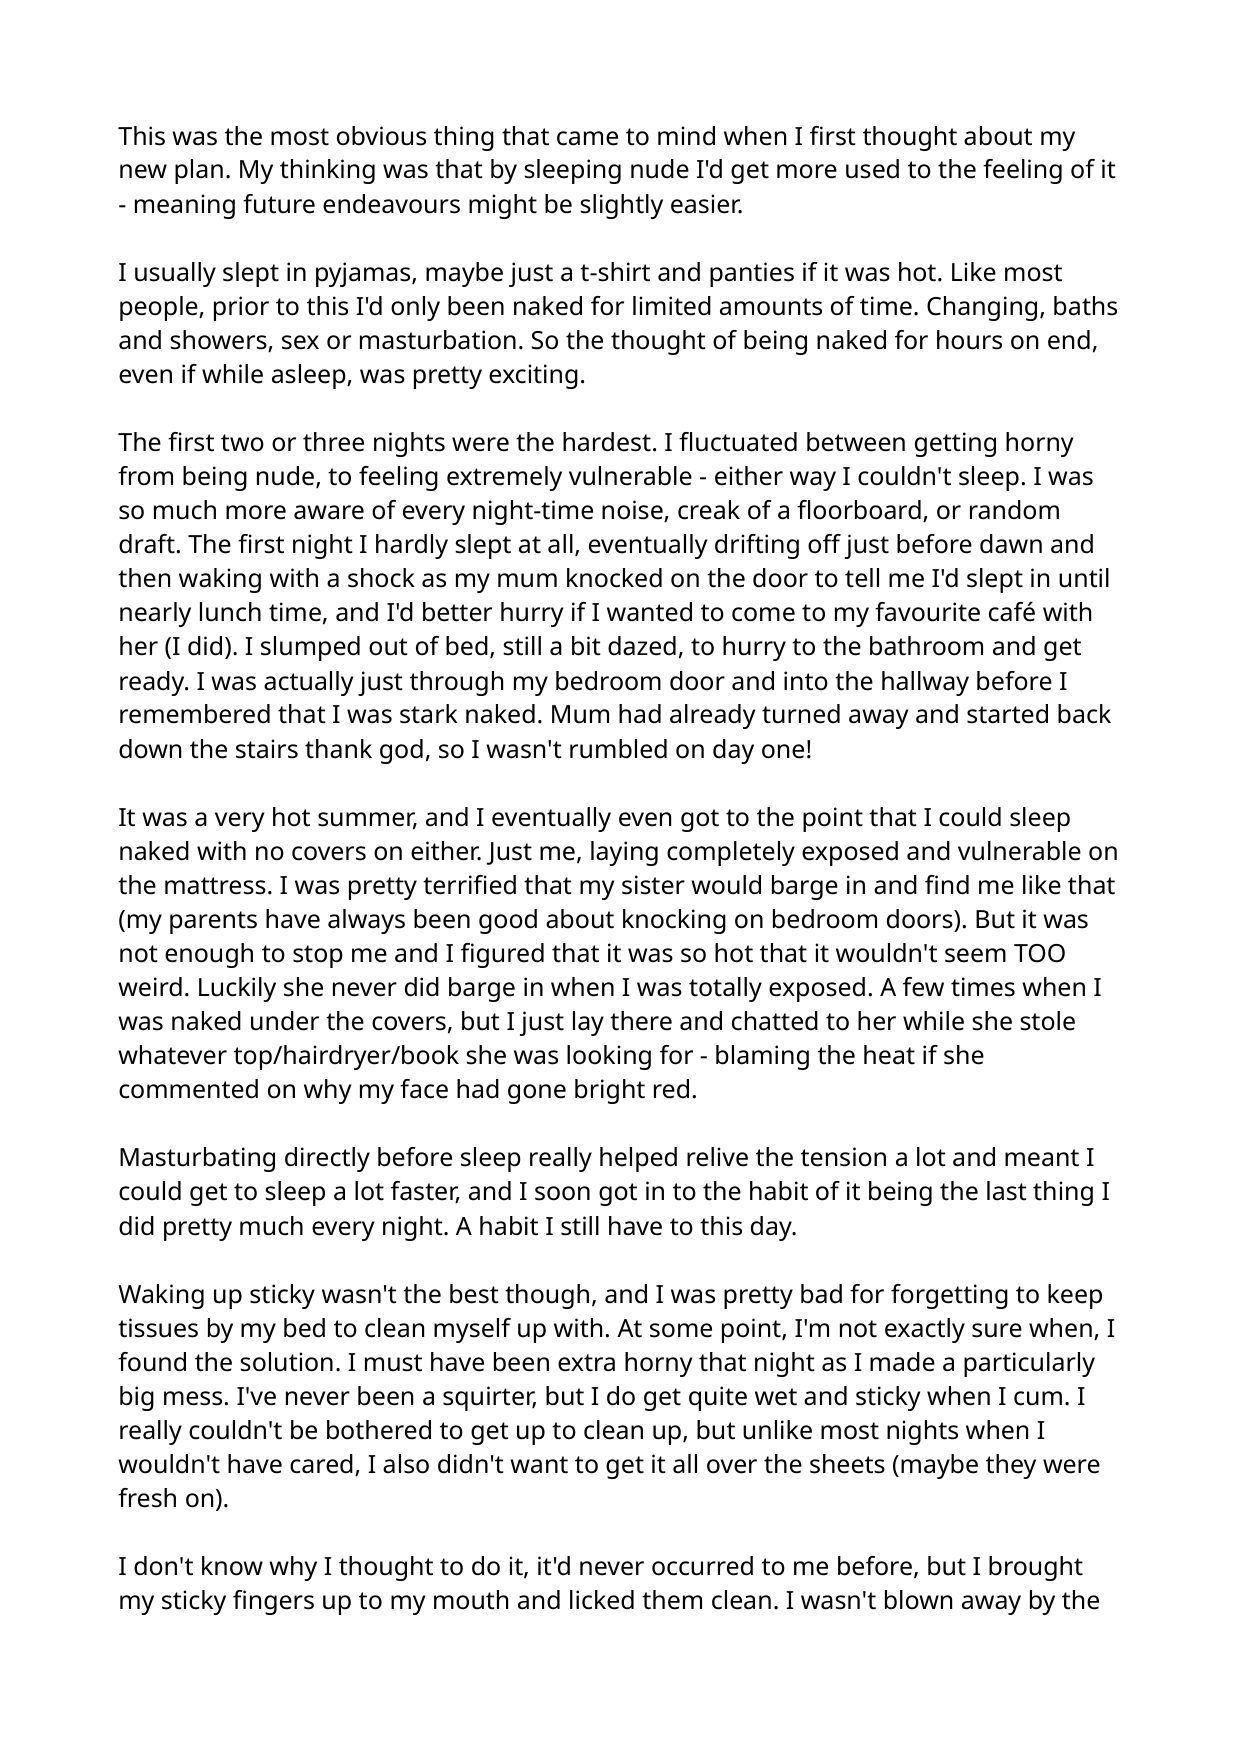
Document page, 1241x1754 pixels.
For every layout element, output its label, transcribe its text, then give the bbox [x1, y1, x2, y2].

text Waking up sticky wasn't the best though, and I was pretty bad for forgetting to keep tissues by my bed to clean myself up with. At some point, I'm not exactly sure when, I found the solution. I must have been extra horny that night as I made a particularly big mess. I've never been a squirter, but I do get quite wet and sticky when I cum. I really couldn't be bothered to get up to clean up, but unlike most nights when I wouldn't have cared, I also didn't want to get it all over the sheets (maybe they were fresh on). [118, 1276, 1122, 1515]
text The first two or three nights were the hardest. I fluctuated between getting horny from being nude, to feeling extremely vulnerable - either way I couldn't sleep. I was so much more aware of every night-time noise, creak of a floorboard, or random draft. The first night I hardly slept at all, eventually drifting off just before dawn and then waking with a shock as my mum knocked on the door to tell me I'd slept in until nearly lunch time, and I'd better hurry if I wanted to come to my favourite café with her (I did). I slumped out of bed, still a bit dazed, to hurry to the bathroom and get ready. I was actually just through my bedroom door and into the hallway before I remembered that I was stark naked. Mum had already turned away and started back down the stairs thank god, so I wasn't rumbled on day one! [118, 425, 1122, 765]
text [118, 1549, 1122, 1617]
text This was the most obvious thing that came to mind when I first thought about my new plan. My thinking was that by sleeping nude I'd get more used to the feeling of it - meaning future endeavours might be slightly easier. [118, 118, 1122, 220]
text Masturbating directly before sleep really helped relive the tension a lot and meant I could get to sleep a lot faster, and I soon got in to the habit of it being the last thing I did pretty much every night. A habit I still have to this day. [118, 1140, 1122, 1242]
text It was a very hot summer, and I eventually even got to the point that I could sleep naked with no covers on either. Just me, laying completely exposed and vulnerable on the mattress. I was pretty terrified that my sister would barge in and find me like that (my parents have always been good about knocking on bedroom doors). But it was not enough to stop me and I figured that it was so hot that it wouldn't seem TOO weird. Luckily she never did barge in when I was totally exposed. A few times when I was naked under the covers, but I just lay there and chatted to her while she stole whatever top/hairdryer/book she was looking for - blaming the heat if she commented on why my face had gone bright red. [118, 799, 1122, 1106]
text I usually slept in pyjamas, maybe just a t-shirt and panties if it was hot. Like most people, prior to this I'd only been naked for limited amounts of time. Changing, baths and showers, sex or masturbation. So the thought of being naked for hours on end, even if while asleep, was pretty exciting. [118, 254, 1122, 391]
